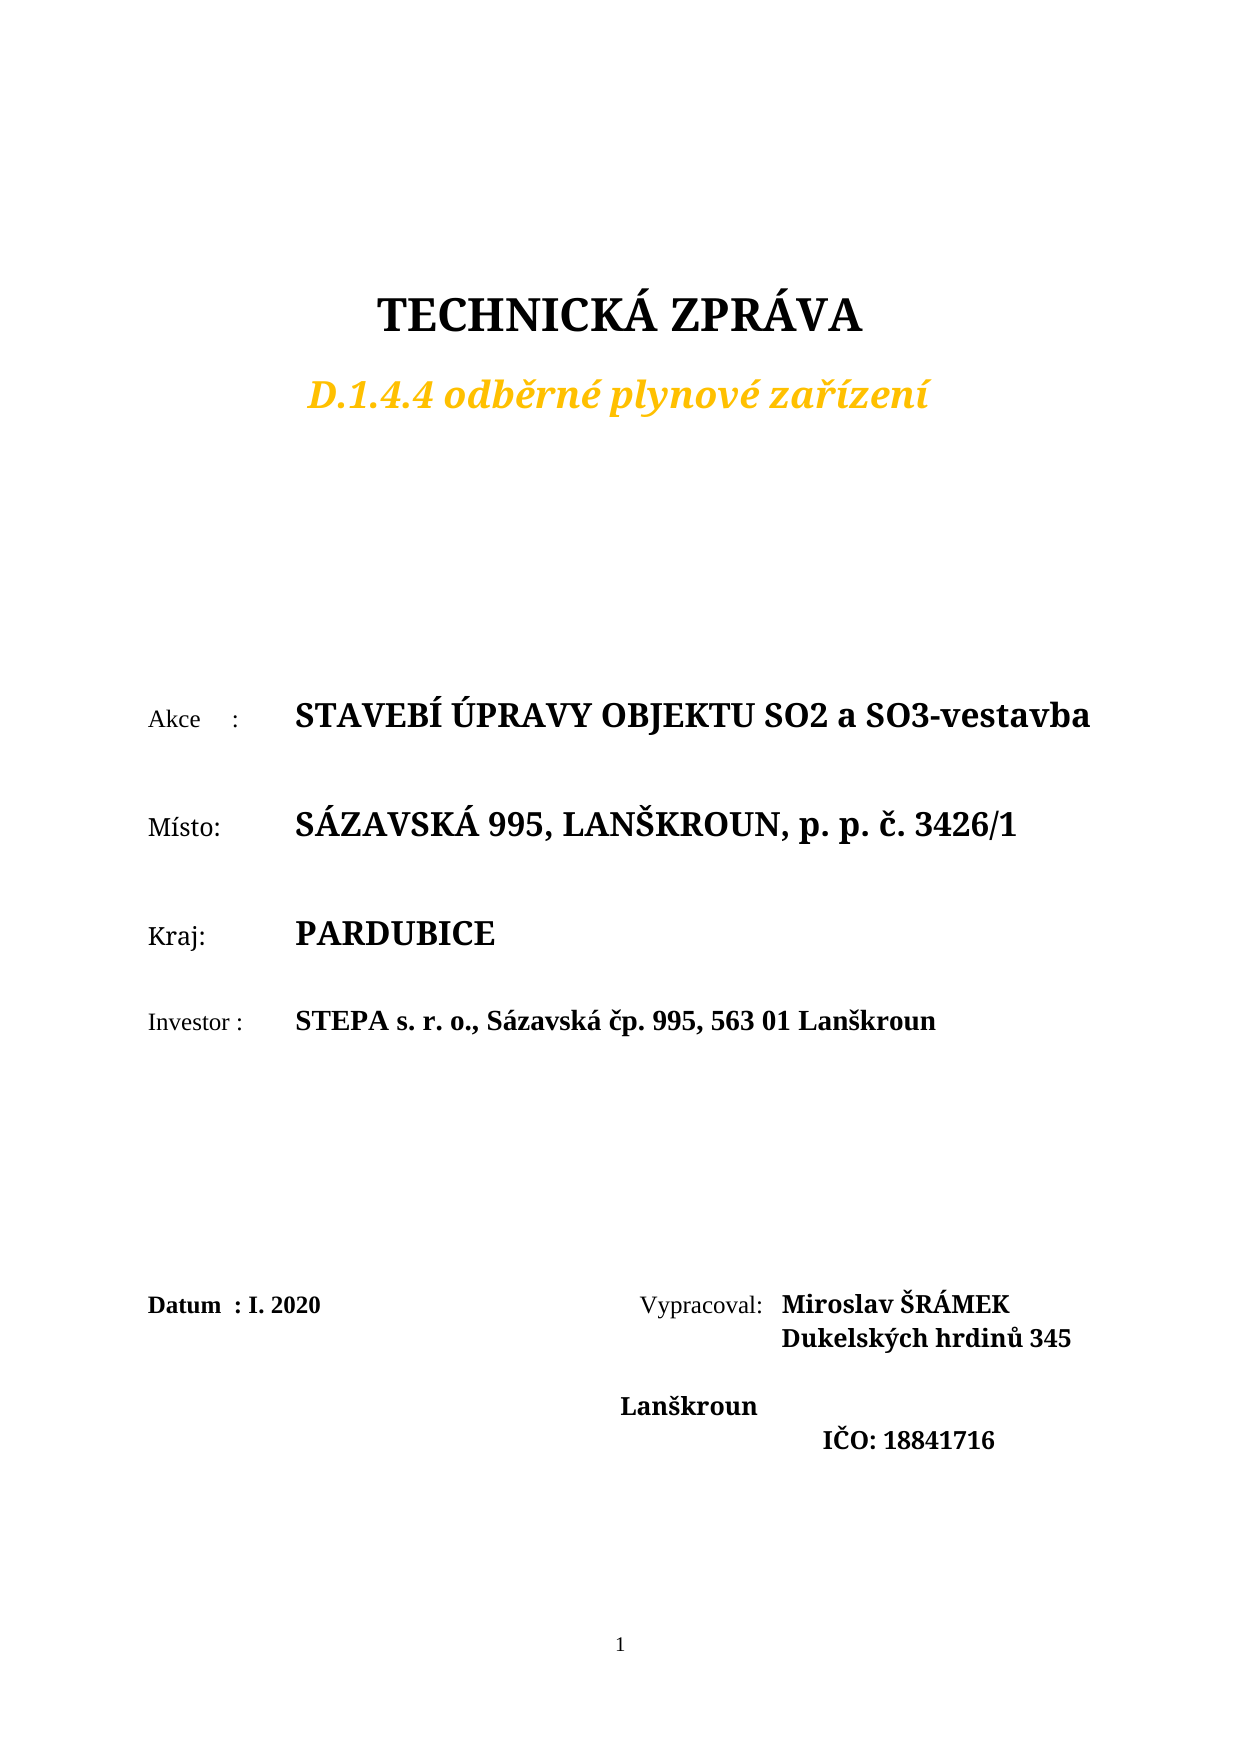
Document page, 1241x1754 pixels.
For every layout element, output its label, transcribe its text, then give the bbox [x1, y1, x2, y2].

subtitle TECHNICKÁ ZPRÁVA [148, 282, 1093, 344]
text Datum : I. 2020 Vypracoval: Miroslav ŠRÁMEK Dukelských hrdinů 345 Lanškroun [148, 1287, 1093, 1423]
text D.1.4.4 odběrné plynové zařízení [148, 369, 1093, 420]
text Kraj: PARDUBICE [148, 910, 1093, 955]
text Investor : STEPA s. r. o., Sázavská čp. 995, 563 01 Lanškroun [148, 1003, 1093, 1037]
text Místo: SÁZAVSKÁ 995, LANŠKROUN, p. p. č. 3426/1 [148, 801, 1093, 846]
text Akce : STAVEBÍ ÚPRAVY OBJEKTU SO2 a SO3-vestavba [148, 691, 1093, 737]
text IČO: 18841716 [148, 1423, 1093, 1457]
